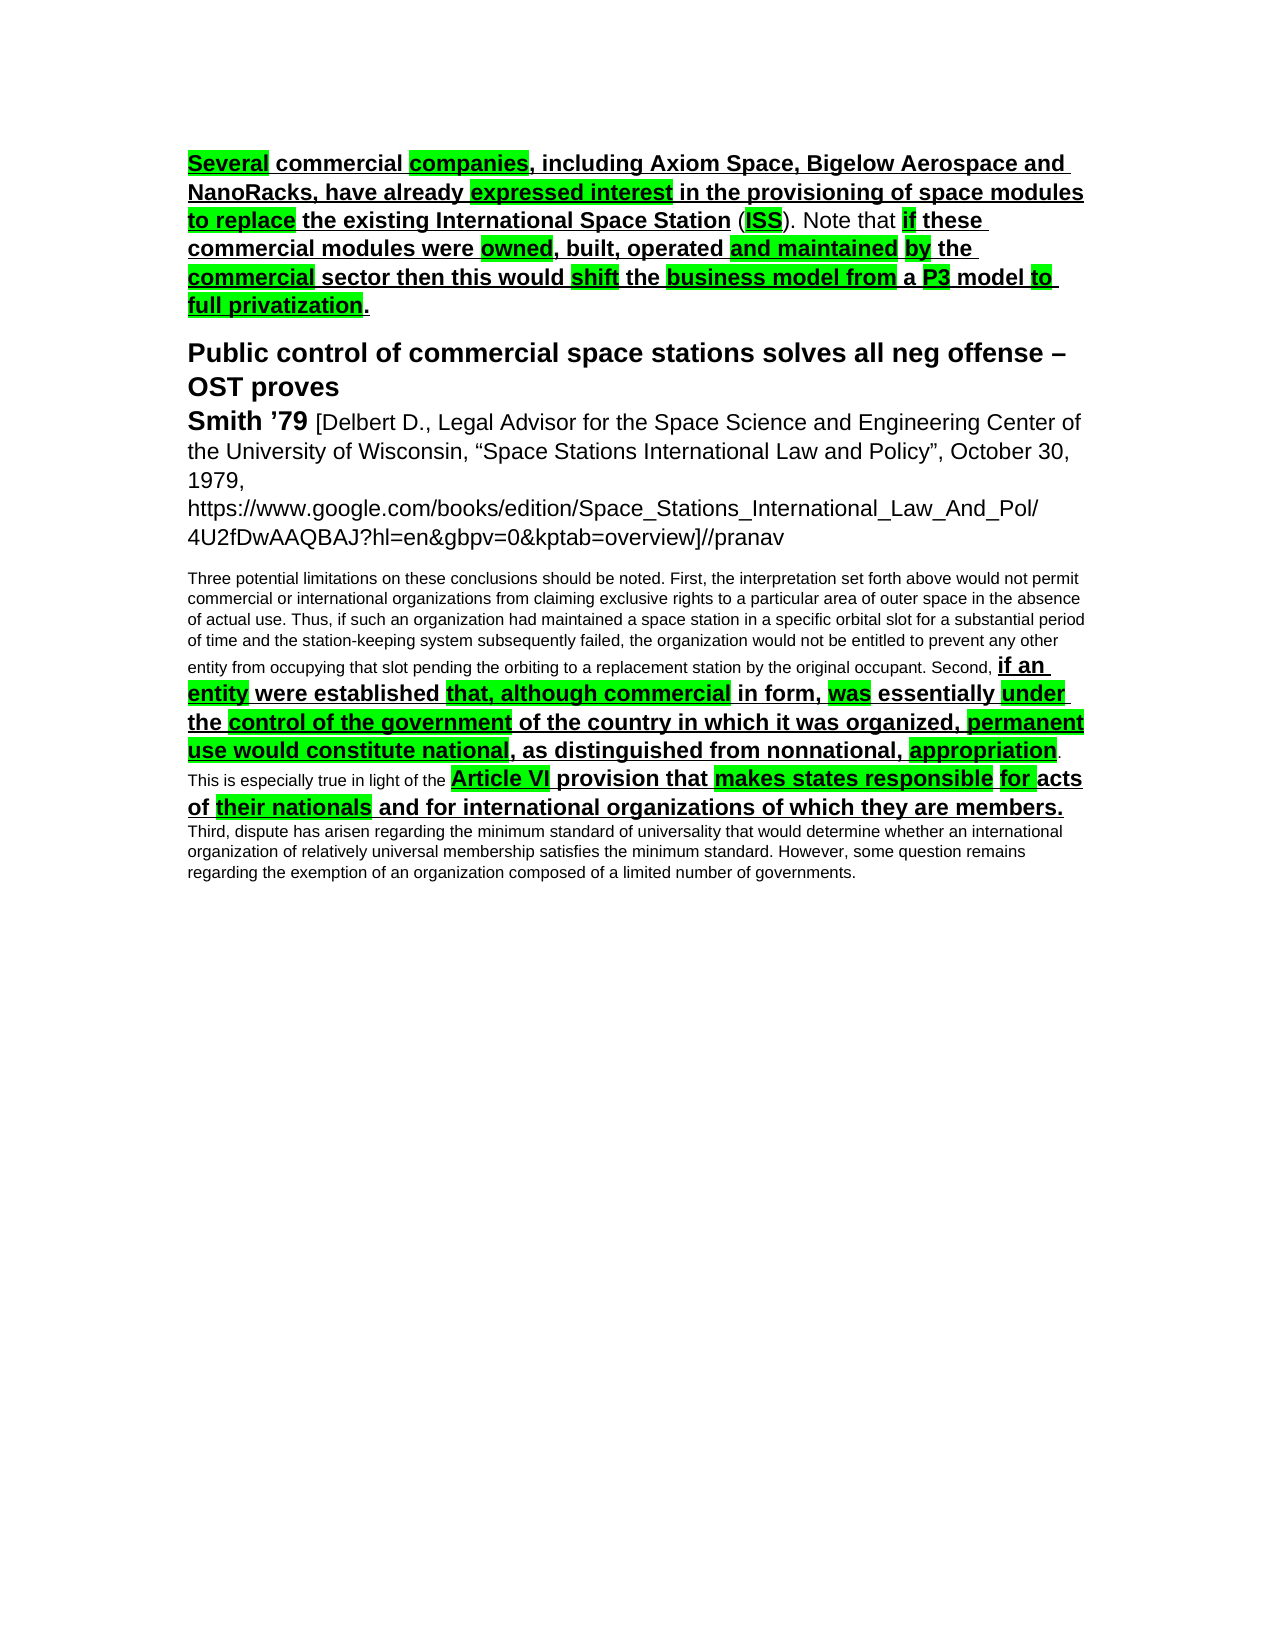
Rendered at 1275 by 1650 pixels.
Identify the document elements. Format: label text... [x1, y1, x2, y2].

text Three potential limitations on these conclusions should be noted. First, the interpretation set forth above would not permit commercial or international organizations from claiming exclusive rights to a particular area of outer space in the absence of actual use. Thus, if such an organization had maintained a space station in a specific orbital slot for a substantial period of time and the station-keeping system subsequently failed, the organization would not be entitled to prevent any other entity from occupying that slot pending the orbiting to a replacement station by the original occupant. Second, if an entity were established that, although commercial in form, was essentially under the control of the government of the country in which it was organized, permanent use would constitute national, as distinguished from nonnational, appropriation. This is especially true in light of the Article VI provision that makes states responsible for acts of their nationals and for international organizations of which they are members. Third, dispute has arisen regarding the minimum standard of universality that would determine whether an international organization of relatively universal membership satisfies the minimum standard. However, some question remains regarding the exemption of an organization composed of a limited number of governments. [187, 568, 1087, 882]
subtitle Public control of commercial space stations solves all neg offense – OST proves [187, 337, 1087, 402]
text Smith ’79 [Delbert D., Legal Advisor for the Space Science and Engineering Center of the University of Wisconsin, “Space Stations International Law and Policy”, October 30, 1979, https://www.google.com/books/edition/Space_Stations_International_Law_And_Pol/4U2fDwAAQBAJ?hl=en&gbpv=0&kptab=overview]//pranav [187, 405, 1087, 550]
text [187, 150, 1087, 318]
